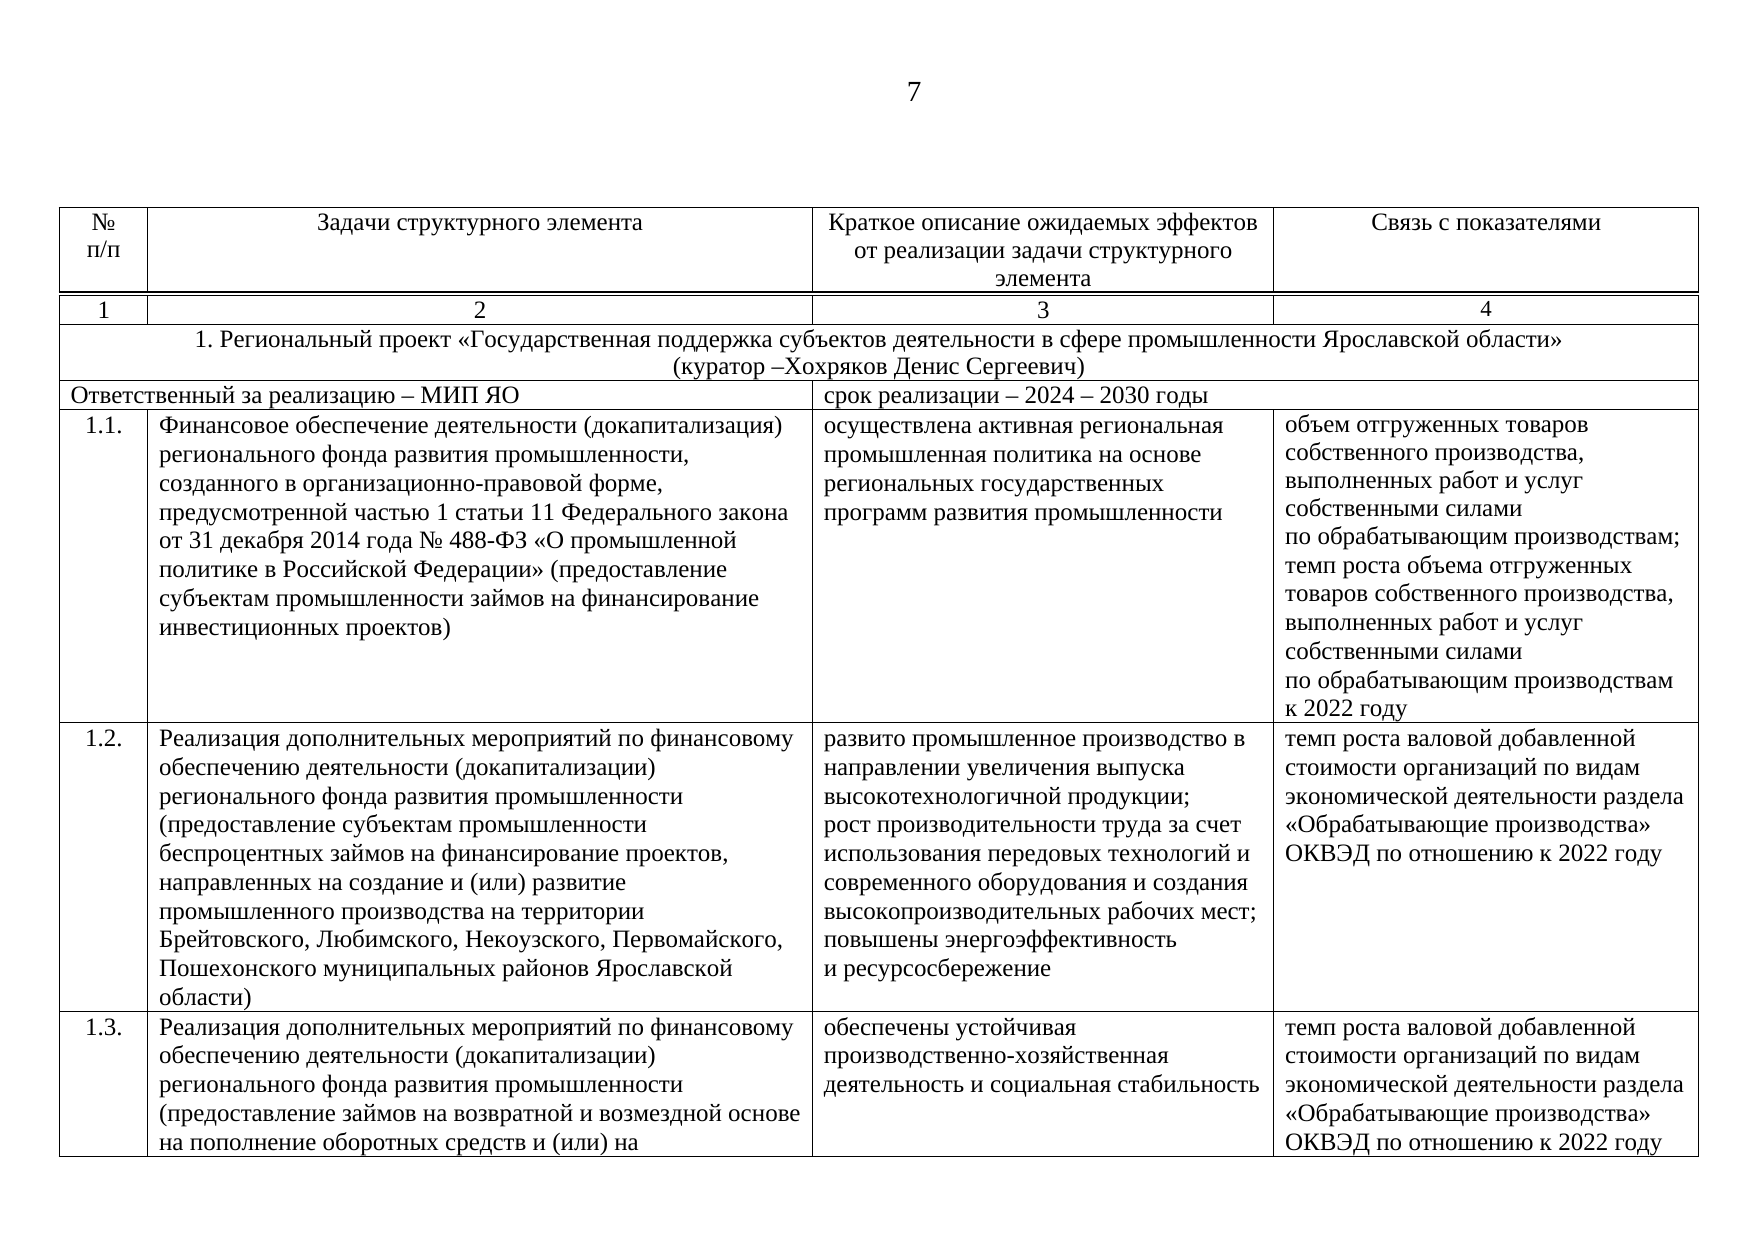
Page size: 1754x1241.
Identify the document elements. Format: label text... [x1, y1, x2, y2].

table_cell Финансовое обеспечение деятельности (докапитализация) регионального фонда развития промышленности, созданного в организационно-правовой форме, предусмотренной частью 1 статьи 11 Федерального закона от 31 декабря 2014 года № 488-ФЗ «О промышленной политике в Российской Федерации» (предоставление субъектам промышленности займов на финансирование инвестиционных проектов) [148, 410, 812, 722]
table_cell 1.1. [60, 410, 147, 722]
table_header 3 [813, 296, 1273, 324]
table_header Краткое описание ожидаемых эффектов от реализации задачи структурного элемента [813, 208, 1273, 291]
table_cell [813, 1012, 1273, 1156]
table_cell развито промышленное производство в направлении увеличения выпуска высокотехнологичной продукции; рост производительности труда за счет использования передовых технологий и современного оборудования и создания высокопроизводительных рабочих мест; повышены энергоэффективность и ресурсосбережение [813, 723, 1273, 1011]
table_header 1 [60, 296, 147, 324]
table_header 2 [148, 296, 812, 324]
table_cell 1. Региональный проект «Государственная поддержка субъектов деятельности в сфере промышленности Ярославской области» (куратор –Хохряков Денис Сергеевич) [60, 325, 1698, 380]
table_cell 1.3. [60, 1012, 147, 1156]
table_header 4 [1274, 296, 1698, 324]
table_header Связь с показателями [1274, 208, 1698, 291]
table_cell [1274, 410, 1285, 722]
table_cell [148, 1012, 812, 1156]
table_cell осуществлена активная региональная промышленная политика на основе региональных государственных программ развития промышленности [813, 410, 1273, 722]
table_cell срок реализации – 2024 – 2030 годы [813, 381, 1698, 409]
table_header № п/п [60, 208, 147, 291]
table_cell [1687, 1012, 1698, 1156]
table_cell Ответственный за реализацию – МИП ЯО [60, 381, 812, 409]
table_cell 1.2. [60, 723, 147, 1011]
table_cell Реализация дополнительных мероприятий по финансовому обеспечению деятельности (докапитализации) регионального фонда развития промышленности (предоставление субъектам промышленности беспроцентных займов на финансирование проектов, направленных на создание и (или) развитие промышленного производства на территории Брейтовского, Любимского, Некоузского, Первомайского, Пошехонского муниципальных районов Ярославской области) [148, 723, 812, 1011]
table_header Задачи структурного элемента [148, 208, 812, 291]
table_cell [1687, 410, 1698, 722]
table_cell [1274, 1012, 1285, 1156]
